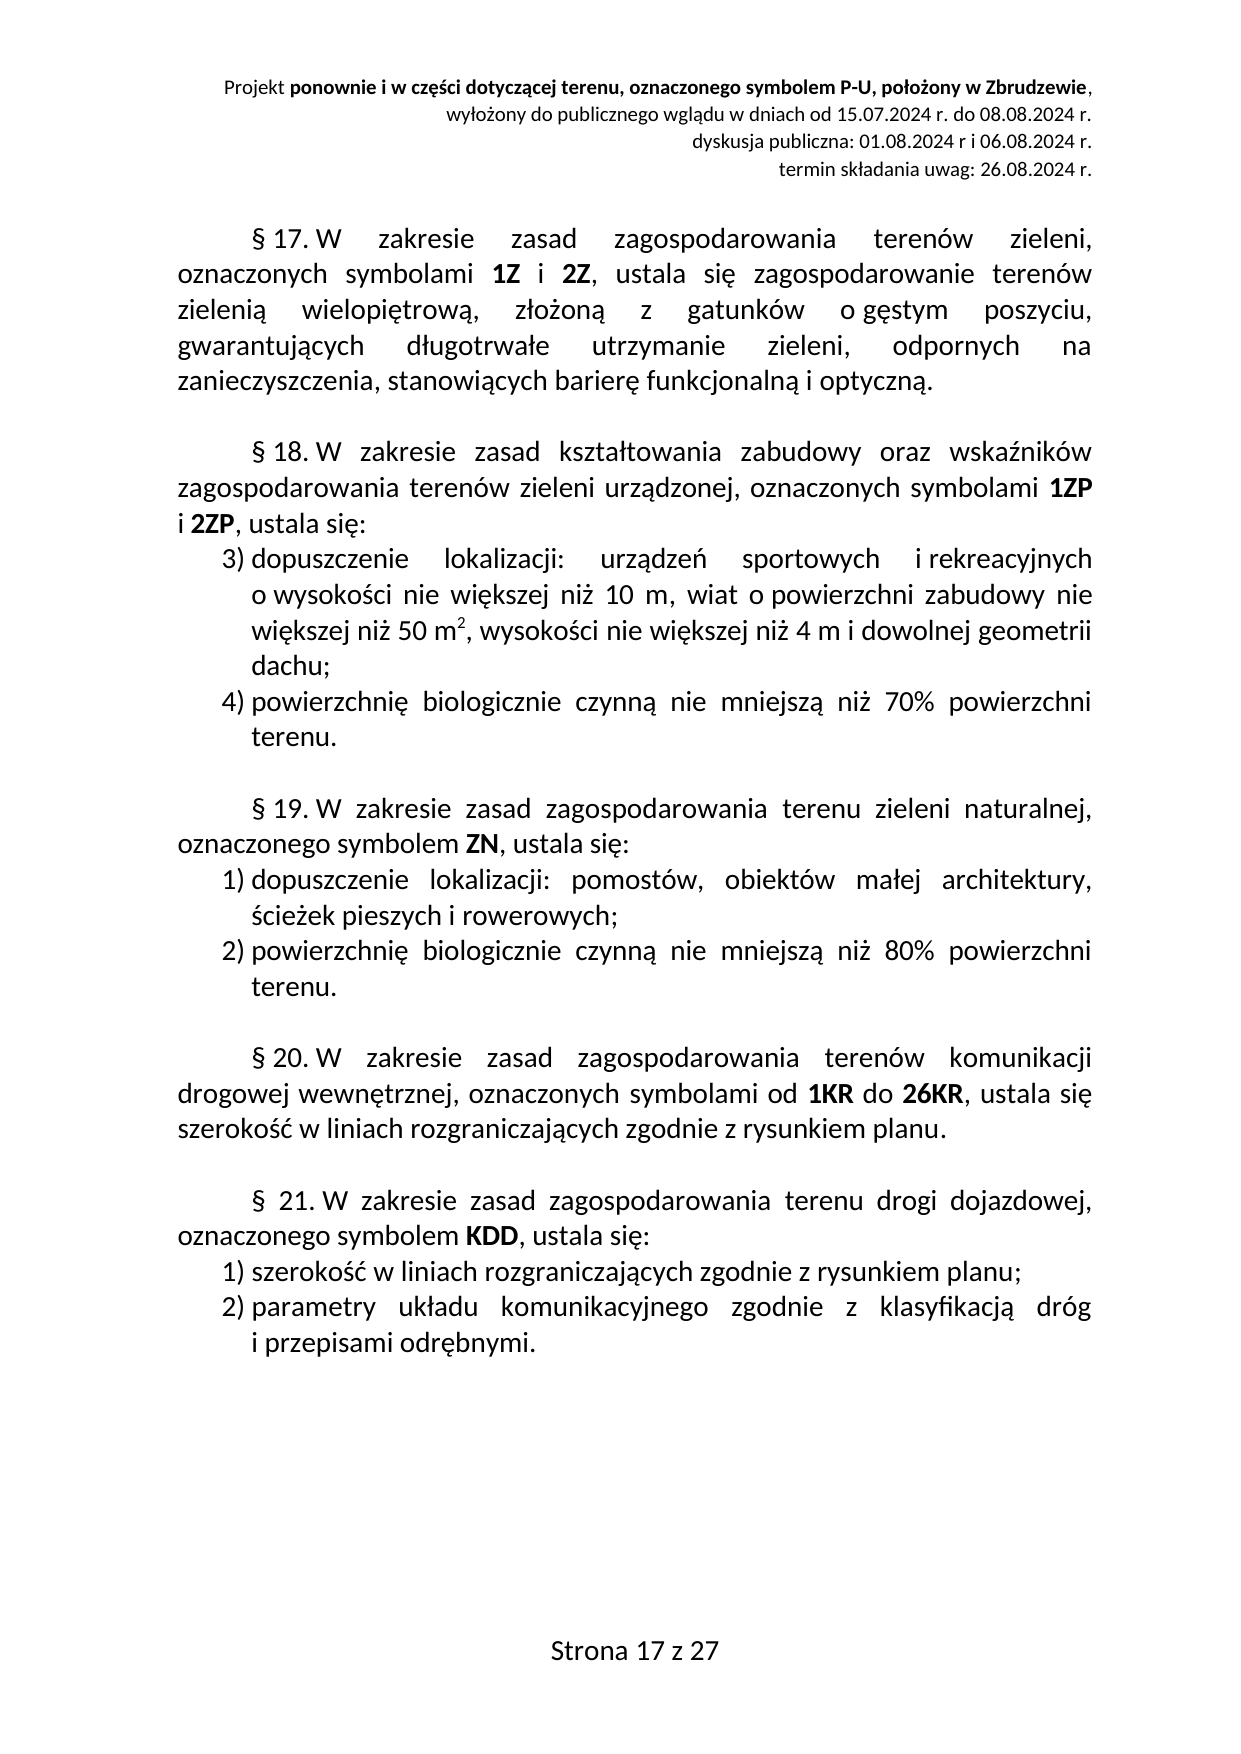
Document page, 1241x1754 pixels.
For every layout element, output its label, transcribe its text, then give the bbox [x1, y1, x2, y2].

list dopuszczenie lokalizacji: urządzeń sportowych i rekreacyjnych o wysokości nie większej niż 10 m, wiat o powierzchni zabudowy nie większej niż 50 m2, wysokości nie większej niż 4 m i dowolnej geometrii dachu; [221, 540, 1092, 683]
text § 18. W zakresie zasad kształtowania zabudowy oraz wskaźników zagospodarowania terenów zieleni urządzonej, oznaczonych symbolami 1ZP i 2ZP, ustala się: [177, 433, 1092, 540]
text § 20. W zakresie zasad zagospodarowania terenów komunikacji drogowej wewnętrznej, oznaczonych symbolami od 1KR do 26KR, ustala się szerokość w liniach rozgraniczających zgodnie z rysunkiem planu. [177, 1039, 1092, 1146]
list szerokość w liniach rozgraniczających zgodnie z rysunkiem planu; [221, 1253, 1092, 1288]
text § 17. W zakresie zasad zagospodarowania terenów zieleni, oznaczonych symbolami 1Z i 2Z, ustala się zagospodarowanie terenów zielenią wielopiętrową, złożoną z gatunków o gęstym poszyciu, gwarantujących długotrwałe utrzymanie zieleni, odpornych na zanieczyszczenia, stanowiących barierę funkcjonalną i optyczną. [177, 220, 1092, 398]
list parametry układu komunikacyjnego zgodnie z klasyfikacją dróg i przepisami odrębnymi. [221, 1288, 1092, 1360]
text § 21. W zakresie zasad zagospodarowania terenu drogi dojazdowej, oznaczonego symbolem KDD, ustala się: [177, 1182, 1092, 1253]
list dopuszczenie lokalizacji: pomostów, obiektów małej architektury, ścieżek pieszych i rowerowych; [221, 861, 1092, 932]
text § 19. W zakresie zasad zagospodarowania terenu zieleni naturalnej, oznaczonego symbolem ZN, ustala się: [177, 790, 1092, 861]
list powierzchnię biologicznie czynną nie mniejszą niż 80% powierzchni terenu. [221, 932, 1092, 1003]
list powierzchnię biologicznie czynną nie mniejszą niż 70% powierzchni terenu. [221, 683, 1092, 754]
